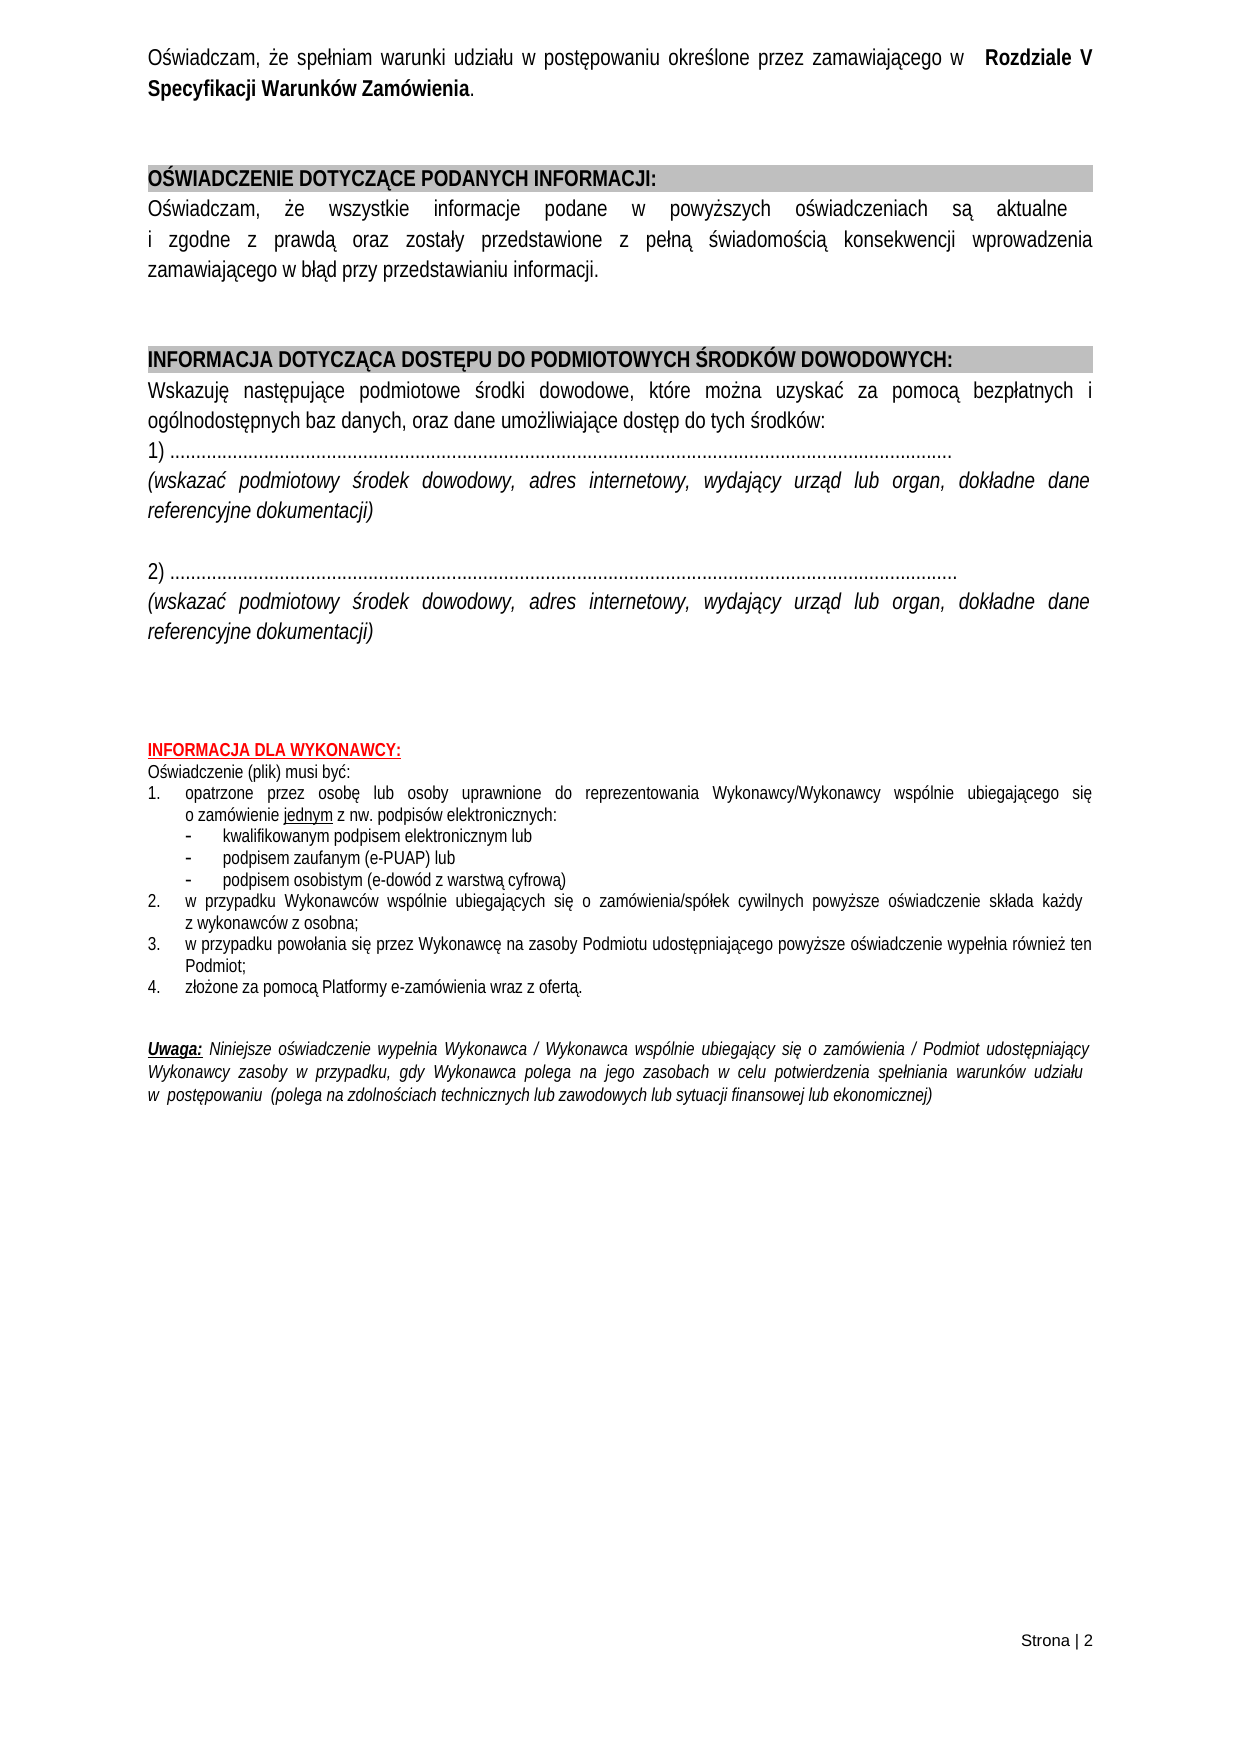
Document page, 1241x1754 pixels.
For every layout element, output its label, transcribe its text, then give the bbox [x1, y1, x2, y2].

list podpisem zaufanym (e-PUAP) lub [185, 847, 1093, 868]
text Oświadczenie (plik) musi być: [148, 761, 1093, 782]
text INFORMACJA DOTYCZĄCA DOSTĘPU DO PODMIOTOWYCH ŚRODKÓW DOWODOWYCH: [148, 346, 1093, 373]
text 1) ...................................................................................................................................................... [148, 437, 1093, 463]
list złożone za pomocą Platformy e-zamówienia wraz z ofertą. [148, 976, 1093, 998]
list w przypadku Wykonawców wspólnie ubiegających się o zamówienia/spółek cywilnych powyższe oświadczenie składa każdy z wykonawców z osobna; [148, 890, 1093, 933]
text INFORMACJA DLA WYKONAWCY: [148, 739, 1093, 761]
list podpisem osobistym (e-dowód z warstwą cyfrową) [185, 868, 1093, 890]
text 2) ....................................................................................................................................................... [148, 558, 1093, 584]
text Oświadczam, że wszystkie informacje podane w powyższych oświadczeniach są aktualne i zgodne z prawdą oraz zostały przedstawione z pełną świadomością konsekwencji wprowadzenia zamawiającego w błąd przy przedstawianiu informacji. [148, 195, 1093, 282]
list opatrzone przez osobę lub osoby uprawnione do reprezentowania Wykonawcy/Wykonawcy wspólnie ubiegającego się o zamówienie jednym z nw. podpisów elektronicznych: [148, 782, 1093, 825]
text Oświadczam, że spełniam warunki udziału w postępowaniu określone przez zamawiającego w Rozdziale V Specyfikacji Warunków Zamówienia. [148, 44, 1093, 101]
list w przypadku powołania się przez Wykonawcę na zasoby Podmiotu udostępniającego powyższe oświadczenie wypełnia również ten Podmiot; [148, 933, 1093, 976]
list kwalifikowanym podpisem elektronicznym lub [185, 825, 1093, 847]
text OŚWIADCZENIE DOTYCZĄCE PODANYCH INFORMACJI: [148, 165, 1093, 192]
text Wskazuję następujące podmiotowe środki dowodowe, które można uzyskać za pomocą bezpłatnych i ogólnodostępnych baz danych, oraz dane umożliwiające dostęp do tych środków: [148, 377, 1093, 433]
text Uwaga: Niniejsze oświadczenie wypełnia Wykonawca / Wykonawca wspólnie ubiegający się o zamówienia / Podmiot udostępniający Wykonawcy zasoby w przypadku, gdy Wykonawca polega na jego zasobach w celu potwierdzenia spełniania warunków udziału w postępowaniu (polega na zdolnościach technicznych lub zawodowych lub sytuacji finansowej lub ekonomicznej) [148, 1038, 1093, 1106]
text (wskazać podmiotowy środek dowodowy, adres internetowy, wydający urząd lub organ, dokładne dane referencyjne dokumentacji) [148, 467, 1093, 524]
text (wskazać podmiotowy środek dowodowy, adres internetowy, wydający urząd lub organ, dokładne dane referencyjne dokumentacji) [148, 588, 1093, 645]
